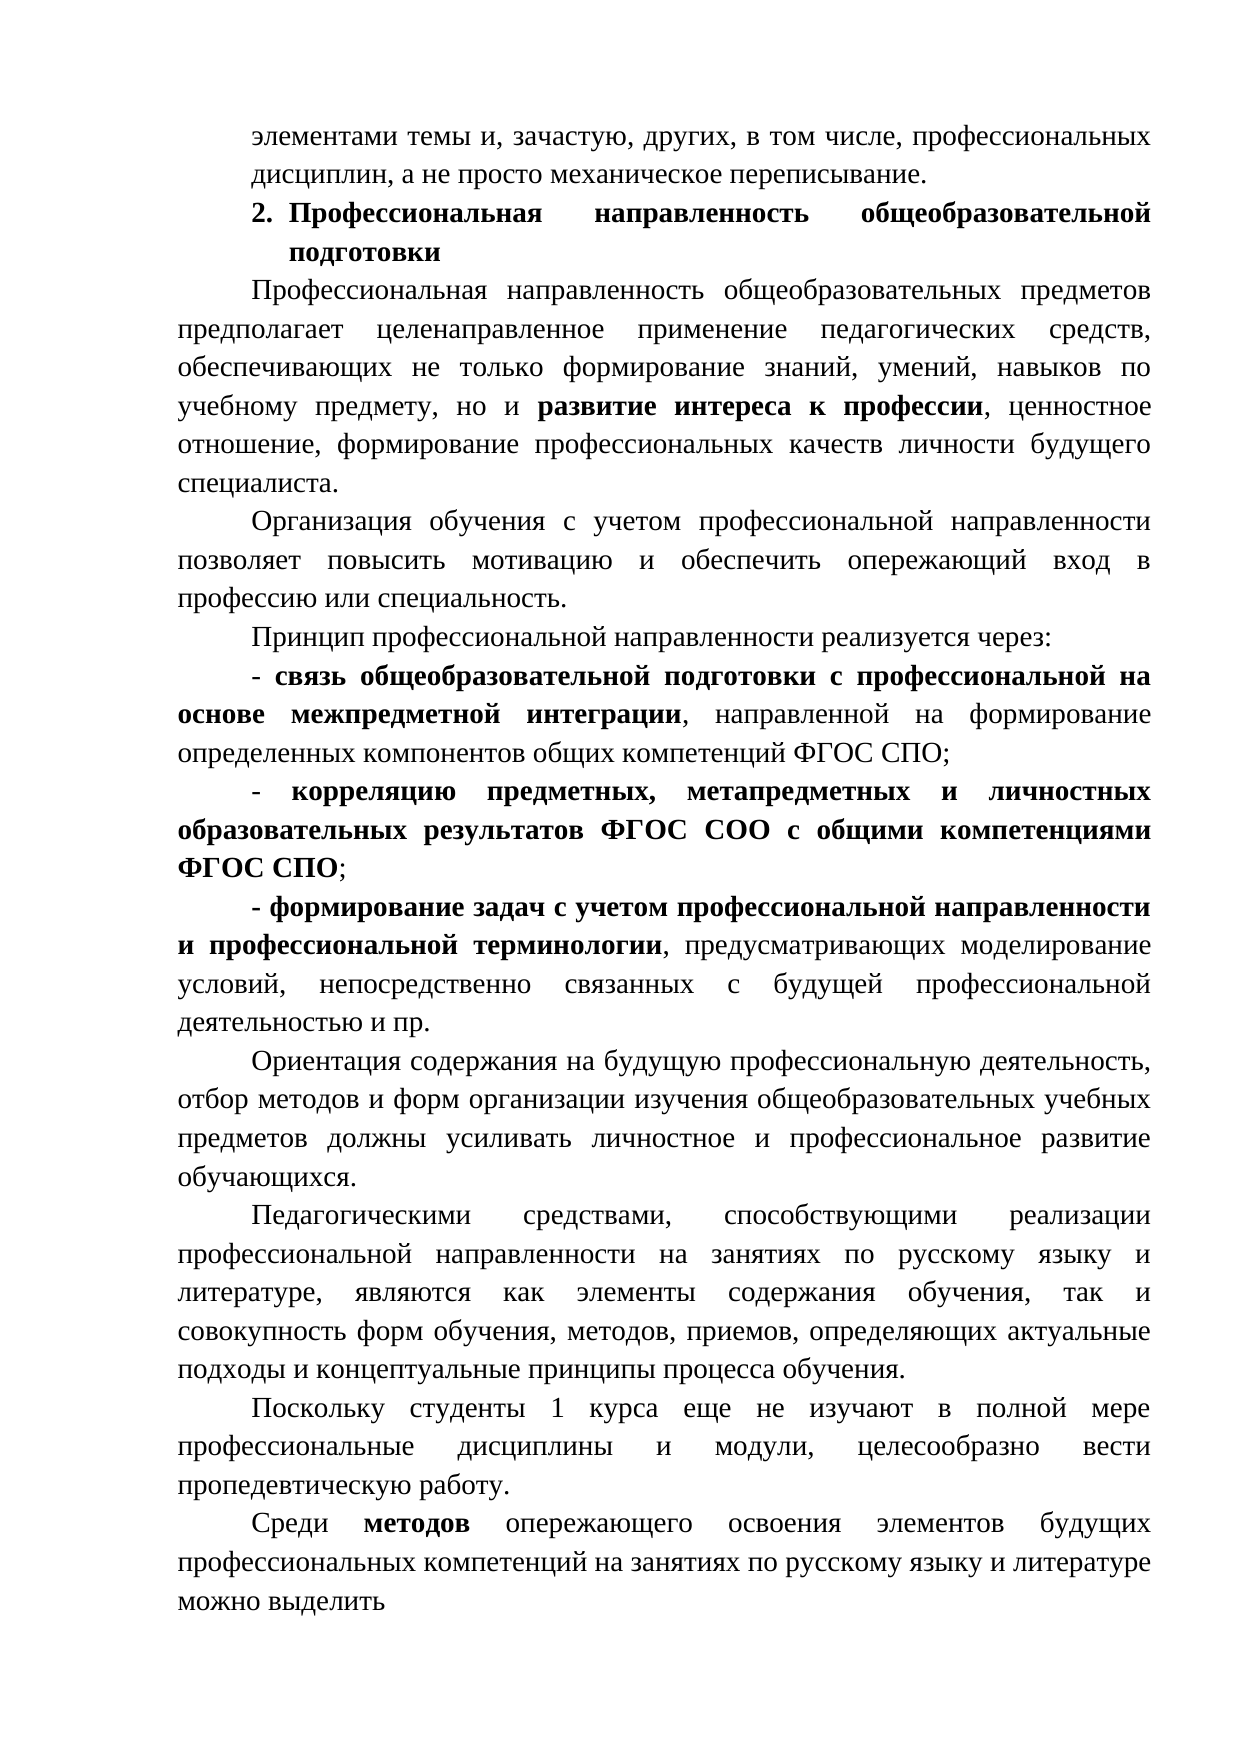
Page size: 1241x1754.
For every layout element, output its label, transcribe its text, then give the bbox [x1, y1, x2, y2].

text - связь общеобразовательной подготовки с профессиональной на основе межпредметной интеграции, направленной на формирование определенных компонентов общих компетенций ФГОС СПО; [177, 658, 1152, 768]
list Профессиональная направленность общеобразовательной подготовки [251, 195, 1152, 267]
text Организация обучения с учетом профессиональной направленности позволяет повысить мотивацию и обеспечить опережающий вход в профессию или специальность. [177, 503, 1152, 614]
text Принцип профессиональной направленности реализуется через: [177, 619, 1152, 653]
text Профессиональная направленность общеобразовательных предметов предполагает целенаправленное применение педагогических средств, обеспечивающих не только формирование знаний, умений, навыков по учебному предмету, но и развитие интереса к профессии, ценностное отношение, формирование профессиональных качеств личности будущего специалиста. [177, 272, 1152, 498]
text - корреляцию предметных, метапредметных и личностных образовательных результатов ФГОС СОО с общими компетенциями ФГОС СПО; [177, 773, 1152, 884]
text Поскольку студенты 1 курса еще не изучают в полной мере профессиональные дисциплины и модули, целесообразно вести пропедевтическую работу. [177, 1390, 1152, 1501]
text - формирование задач с учетом профессиональной направленности и профессиональной терминологии, предусматривающих моделирование условий, непосредственно связанных с будущей профессиональной деятельностью и пр. [177, 889, 1152, 1038]
text Ориентация содержания на будущую профессиональную деятельность, отбор методов и форм организации изучения общеобразовательных учебных предметов должны усиливать личностное и профессиональное развитие обучающихся. [177, 1043, 1152, 1192]
text Среди методов опережающего освоения элементов будущих профессиональных компетенций на занятиях по русскому языку и литературе можно выделить [177, 1506, 1152, 1616]
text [251, 118, 1152, 190]
text Педагогическими средствами, способствующими реализации профессиональной направленности на занятиях по русскому языку и литературе, являются как элементы содержания обучения, так и совокупность форм обучения, методов, приемов, определяющих актуальные подходы и концептуальные принципы процесса обучения. [177, 1197, 1152, 1385]
